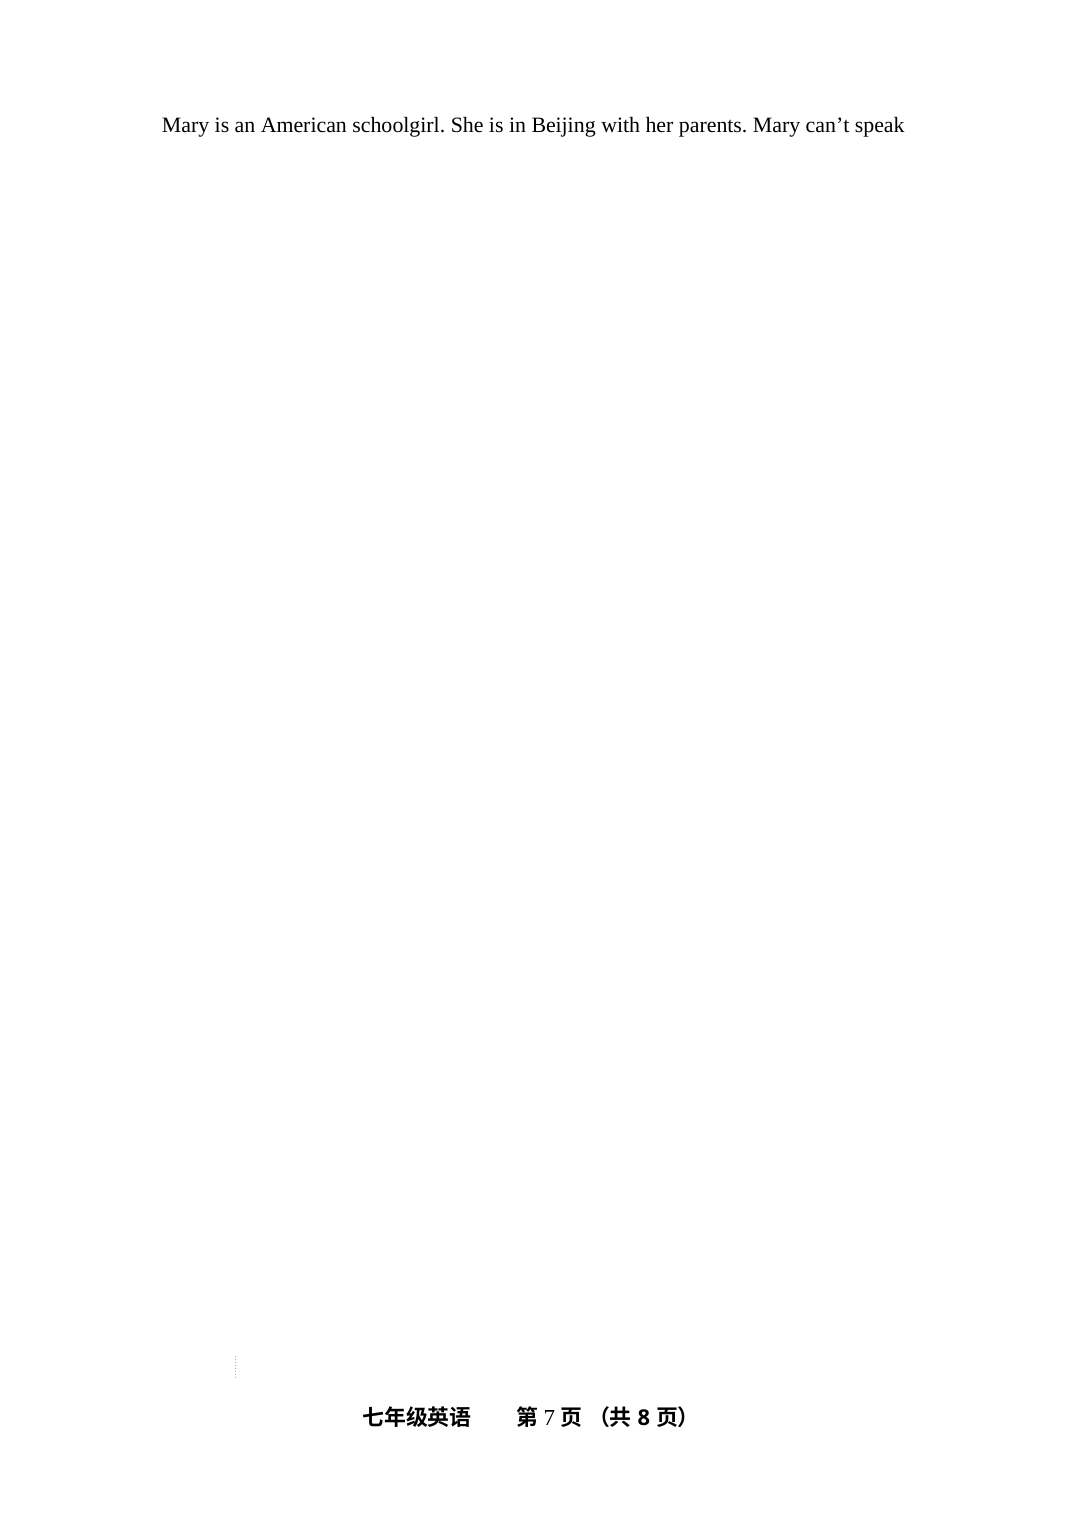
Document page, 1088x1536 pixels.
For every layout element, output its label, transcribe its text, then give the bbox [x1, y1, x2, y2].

text Mary is an American schoolgirl. She is in Beijing with her parents. Mary can’t speak [162, 112, 985, 138]
